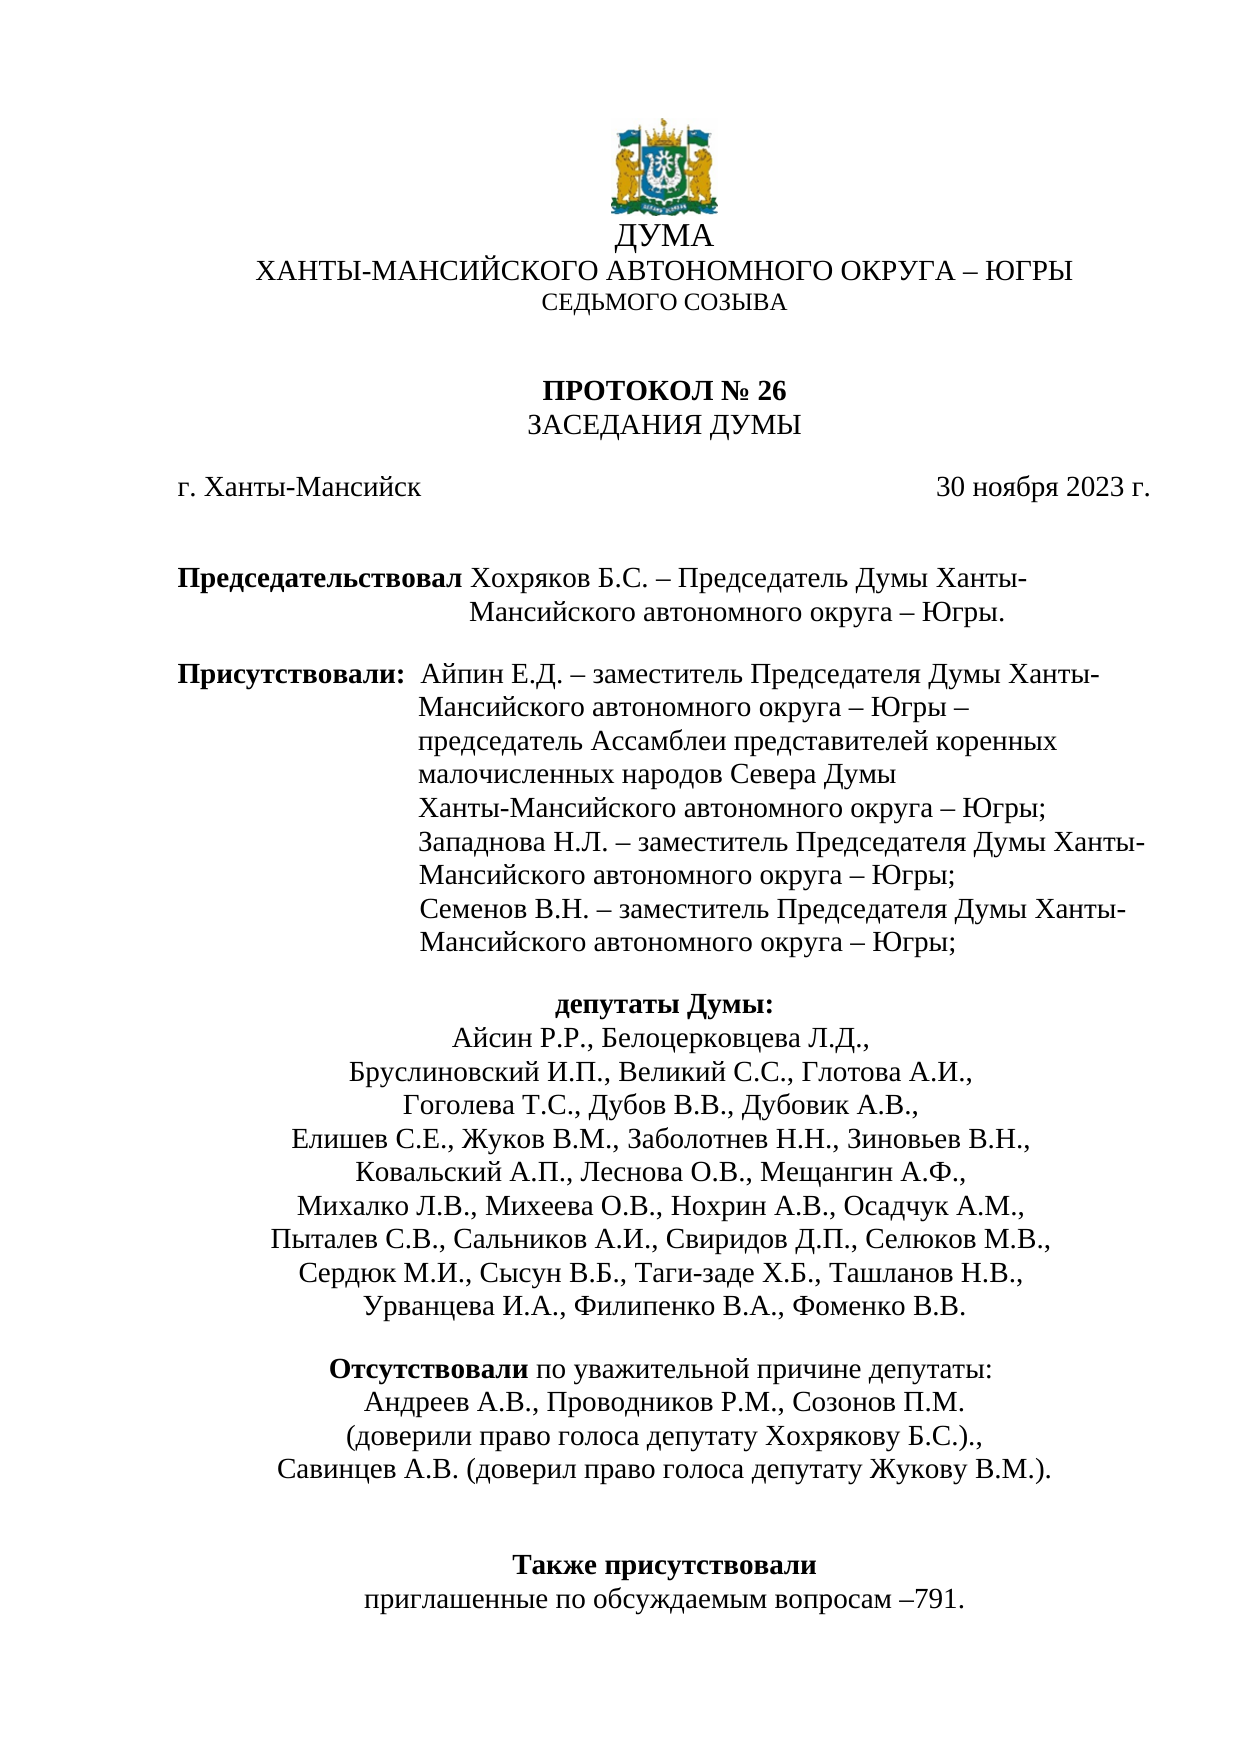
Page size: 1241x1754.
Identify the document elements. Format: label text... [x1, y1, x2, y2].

text ПРОТОКОЛ № 26 [177, 373, 1152, 407]
text приглашенные по обсуждаемым вопросам –791. [177, 1581, 1152, 1614]
text Мансийского автономного округа – Югры; Семенов В.Н. – заместитель Председателя Думы Ханты-Мансийского автономного округа – Югры; [251, 857, 1152, 958]
text Отсутствовали по уважительной причине депутаты: Андреев А.В., Проводников Р.М., Созонов П.М. (доверили право голоса депутату Хохрякову Б.С.)., Савинцев А.В. (доверил право голоса депутату Жукову В.М.). [177, 1351, 1152, 1547]
text Присутствовали: Айпин Е.Д. – заместитель Председателя Думы Ханты- [177, 656, 1152, 689]
text г. Ханты-Мансийск 30 ноября 2023 г. [177, 469, 1152, 503]
text Также присутствовали [177, 1547, 1152, 1581]
text СЕДЬМОГО СОЗЫВА [177, 287, 1152, 316]
text Мансийского автономного округа – Югры – [177, 689, 1152, 723]
picture [611, 118, 718, 216]
text Айсин Р.Р., Белоцерковцева Л.Д., Бруслиновский И.П., Великий С.С., Глотова А.И., Гоголева Т.С., Дубов В.В., Дубовик А.В., Елишев С.Е., Жуков В.М., Заболотнев Н.Н., Зиновьев В.Н., Ковальский А.П., Леснова О.В., Мещангин А.Ф., Михалко Л.В., Михеева О.В., Нохрин А.В., Осадчук А.М., Пыталев С.В., Сальников А.И., Свиридов Д.П., Селюков М.В., Сердюк М.И., Сысун В.Б., Таги-заде Х.Б., Ташланов Н.В., Урванцева И.А., Филипенко В.А., Фоменко В.В. [177, 1020, 1152, 1322]
text Западнова Н.Л. – заместитель Председателя Думы Ханты- [177, 824, 1152, 857]
text председатель Ассамблеи представителей коренных [177, 723, 1152, 757]
text малочисленных народов Севера Думы Ханты-Мансийского автономного округа – Югры; [177, 757, 1152, 824]
text депутаты Думы: [177, 987, 1152, 1020]
text Председательствовал Хохряков Б.С. – Председатель Думы Ханты- Мансийского автономного округа – Югры. [177, 560, 1152, 627]
text ХАНТЫ-МАНСИЙСКОГО АВТОНОМНОГО ОКРУГА – ЮГРЫ [177, 253, 1152, 287]
text ДУМА [177, 215, 1152, 253]
text ЗАСЕДАНИЯ ДУМЫ [177, 407, 1152, 440]
